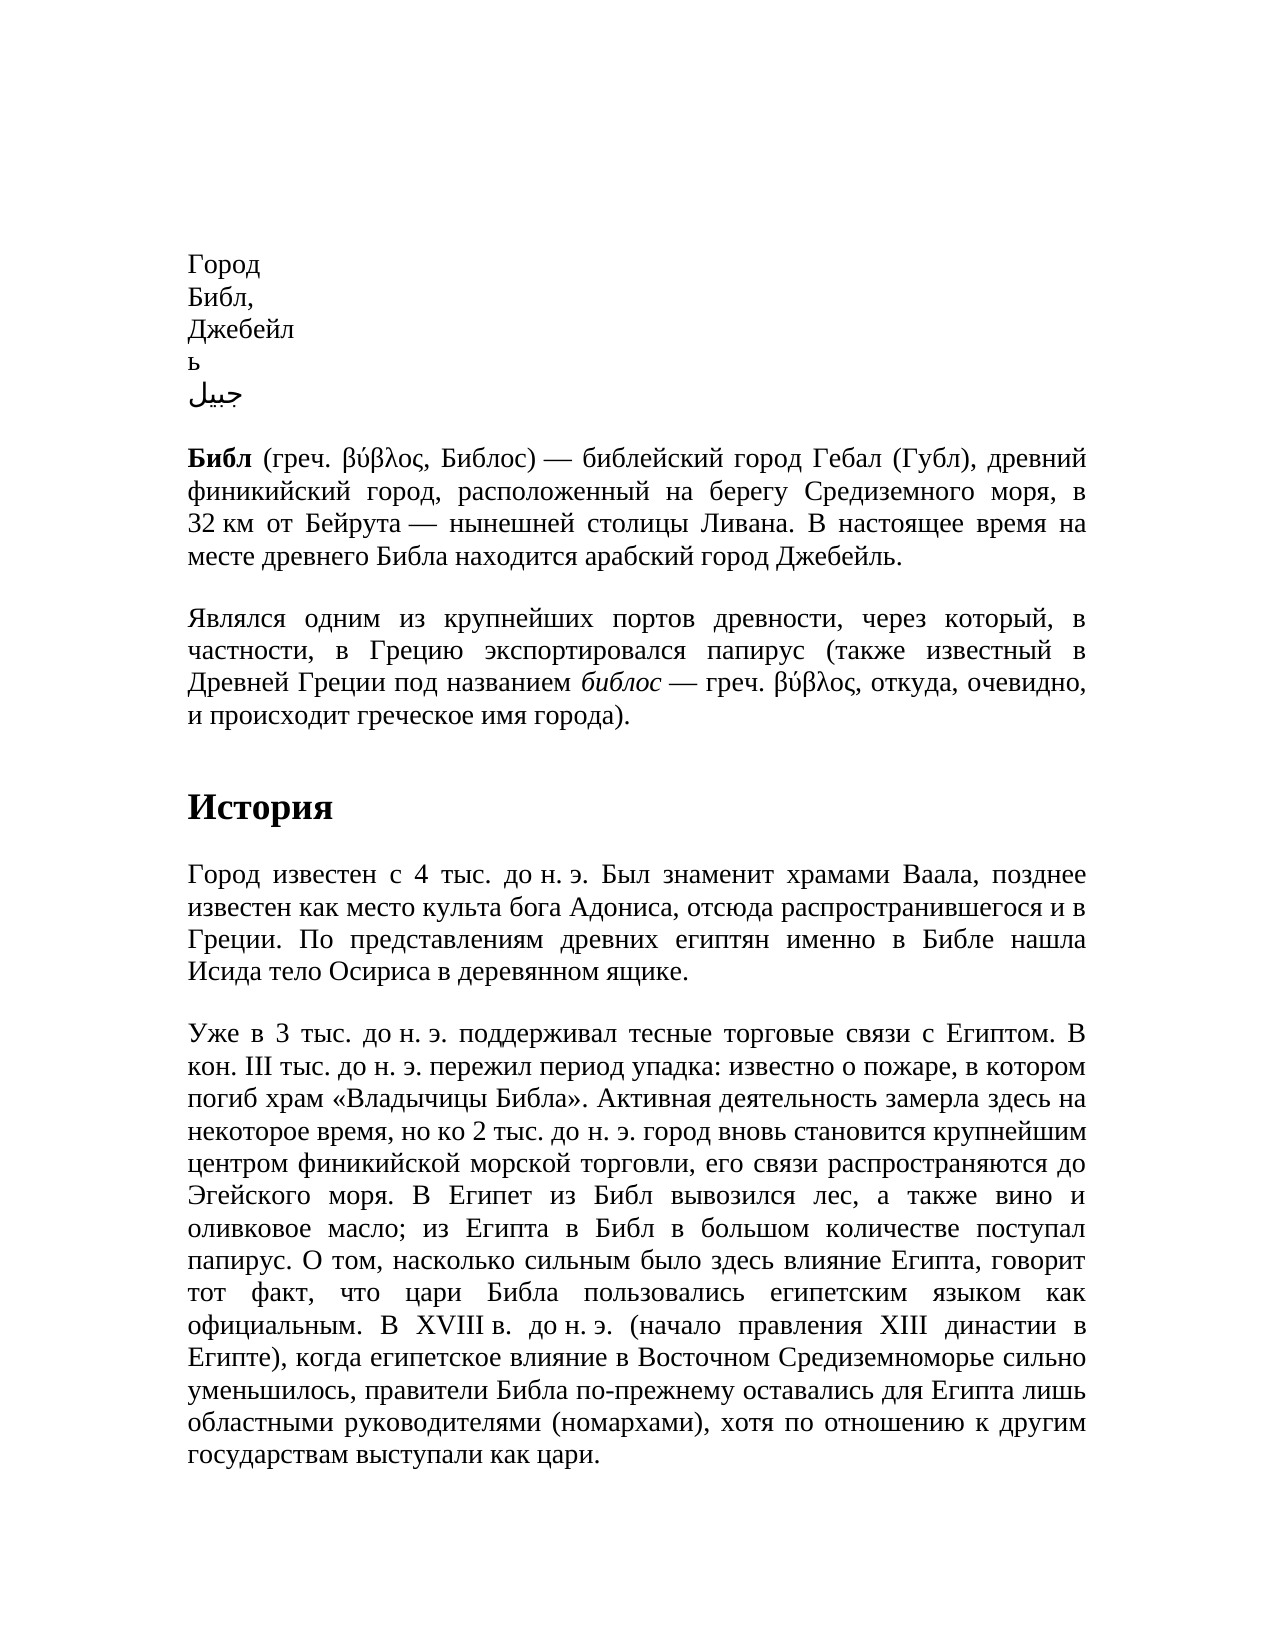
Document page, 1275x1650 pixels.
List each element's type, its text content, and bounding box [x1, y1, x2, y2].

text Уже в 3 тыс. до н. э. поддерживал тесные торговые связи с Египтом. В кон. III тыс. до н. э. пережил период упадка: известно о пожаре, в котором погиб храм «Владычицы Библа». Активная деятельность замерла здесь на некоторое время, но ко 2 тыс. до н. э. город вновь становится крупнейшим центром финикийской морской торговли, его связи распространяются до Эгейского моря. В Египет из Библ вывозился лес, а также вино и оливковое масло; из Египта в Библ в большом количестве поступал папирус. О том, насколько сильным было здесь влияние Египта, говорит тот факт, что цари Библа пользовались египетским языком как официальным. В XVIII в. до н. э. (начало правления XIII династии в Египте), когда египетское влияние в Восточном Средиземноморье сильно уменьшилось, правители Библа по-прежнему оставались для Египта лишь областными руководителями (номархами), хотя по отношению к другим государствам выступали как цари. [187, 1016, 1087, 1470]
list История [187, 785, 1087, 828]
text Город известен с 4 тыс. до н. э. Был знаменит храмами Ваала, позднее известен как место культа бога Адониса, отсюда распространившегося и в Греции. По представлениям древних египтян именно в Библе нашла Исида тело Осириса в деревянном ящике. [187, 857, 1087, 987]
text Библ (греч. βύβλος, Библос) — библейский город Гебал (Губл), древний финикийский город, расположенный на берегу Средиземного моря, в 32 км от Бейрута — нынешней столицы Ливана. В настоящее время на месте древнего Библа находится арабский город Джебейль. [187, 442, 1087, 571]
text Являлся одним из крупнейших портов древности, через который, в частности, в Грецию экспортировался папирус (также известный в Древней Греции под названием библос — греч. βύβλος, откуда, очевидно, и происходит греческое имя города). [187, 601, 1087, 730]
table_header Город Библ, Джебейль جبيل [185, 244, 302, 442]
